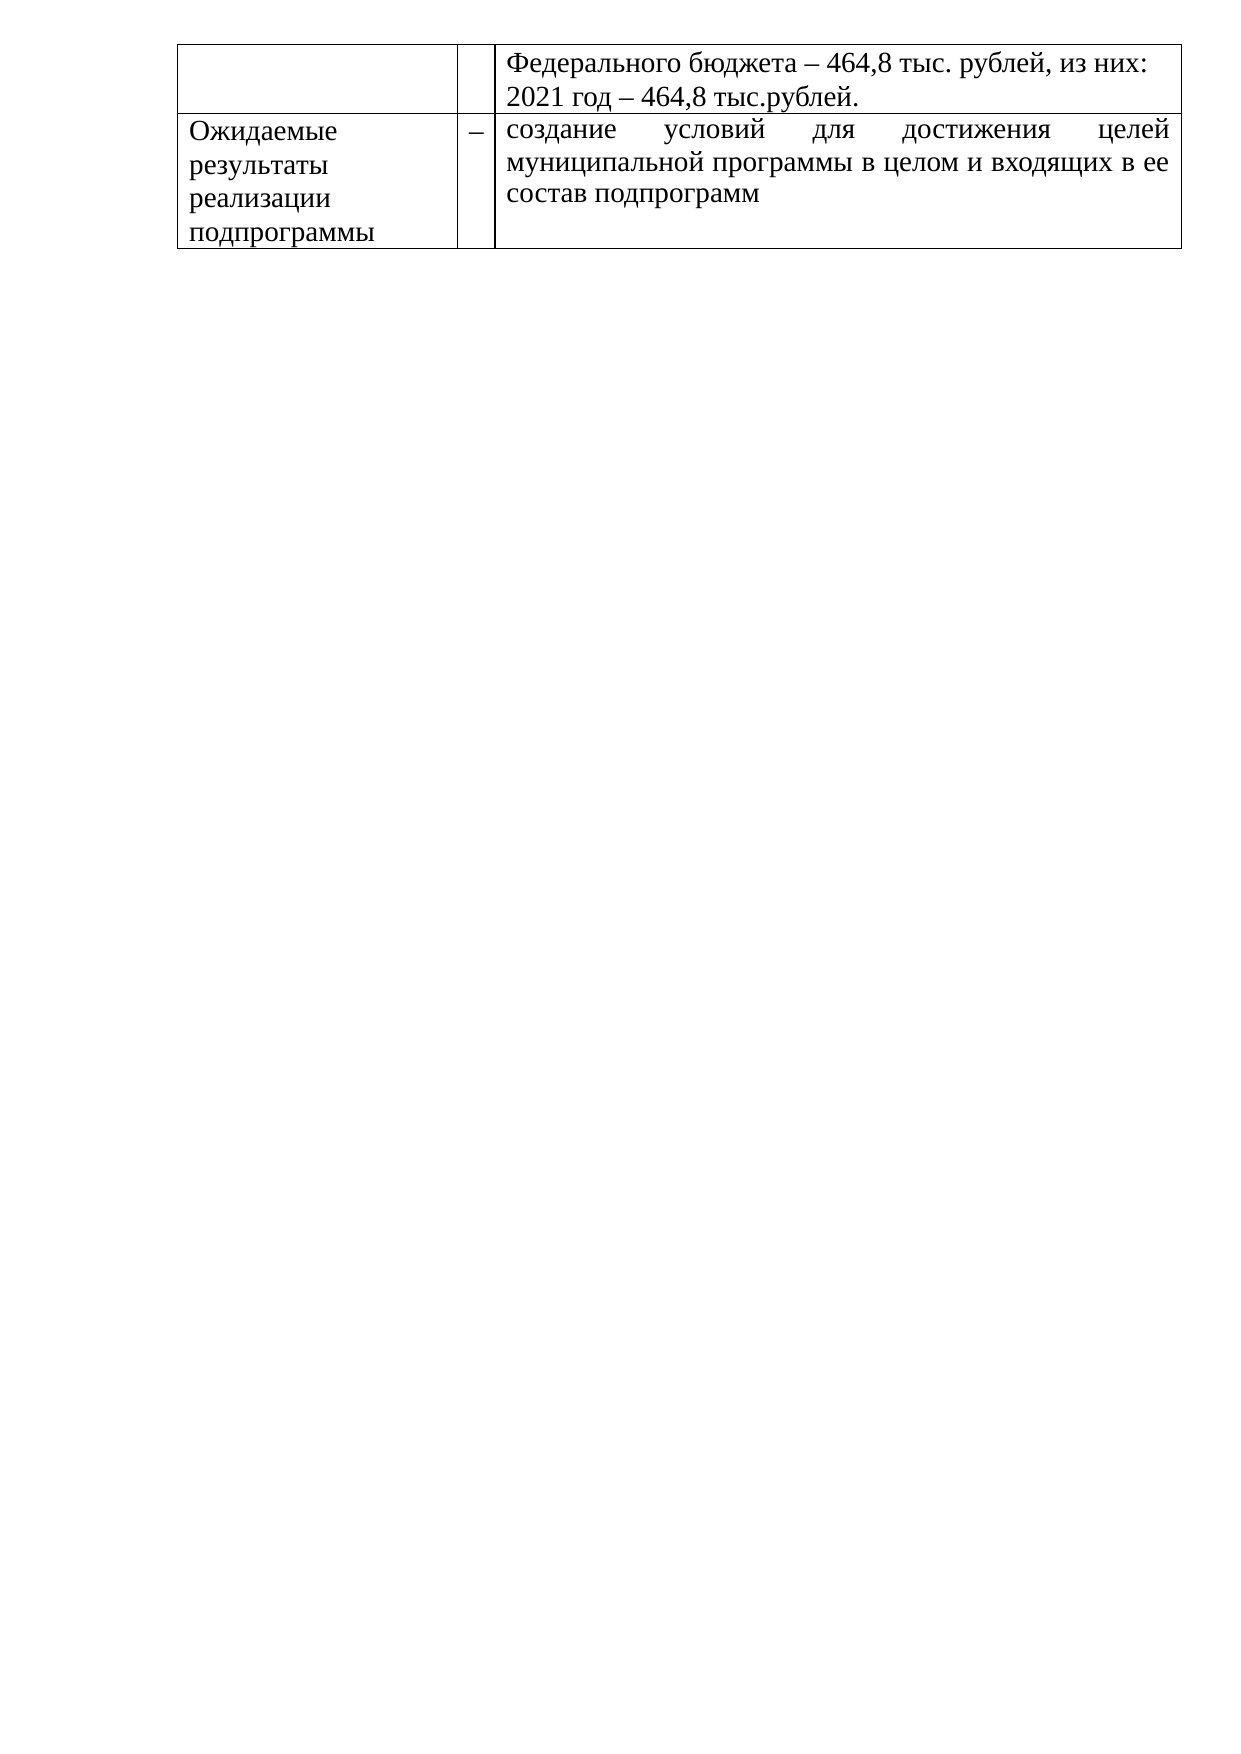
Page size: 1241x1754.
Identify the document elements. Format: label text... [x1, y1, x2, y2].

table_cell – [458, 114, 494, 248]
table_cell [496, 45, 1181, 112]
table_cell Ожидаемые результаты реализации подпрограммы [178, 114, 457, 248]
table_cell создание условий для достижения целей муниципальной программы в целом и входящих в ее состав подпрограмм [496, 114, 1181, 248]
table_cell – [458, 45, 494, 112]
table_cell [178, 45, 457, 112]
